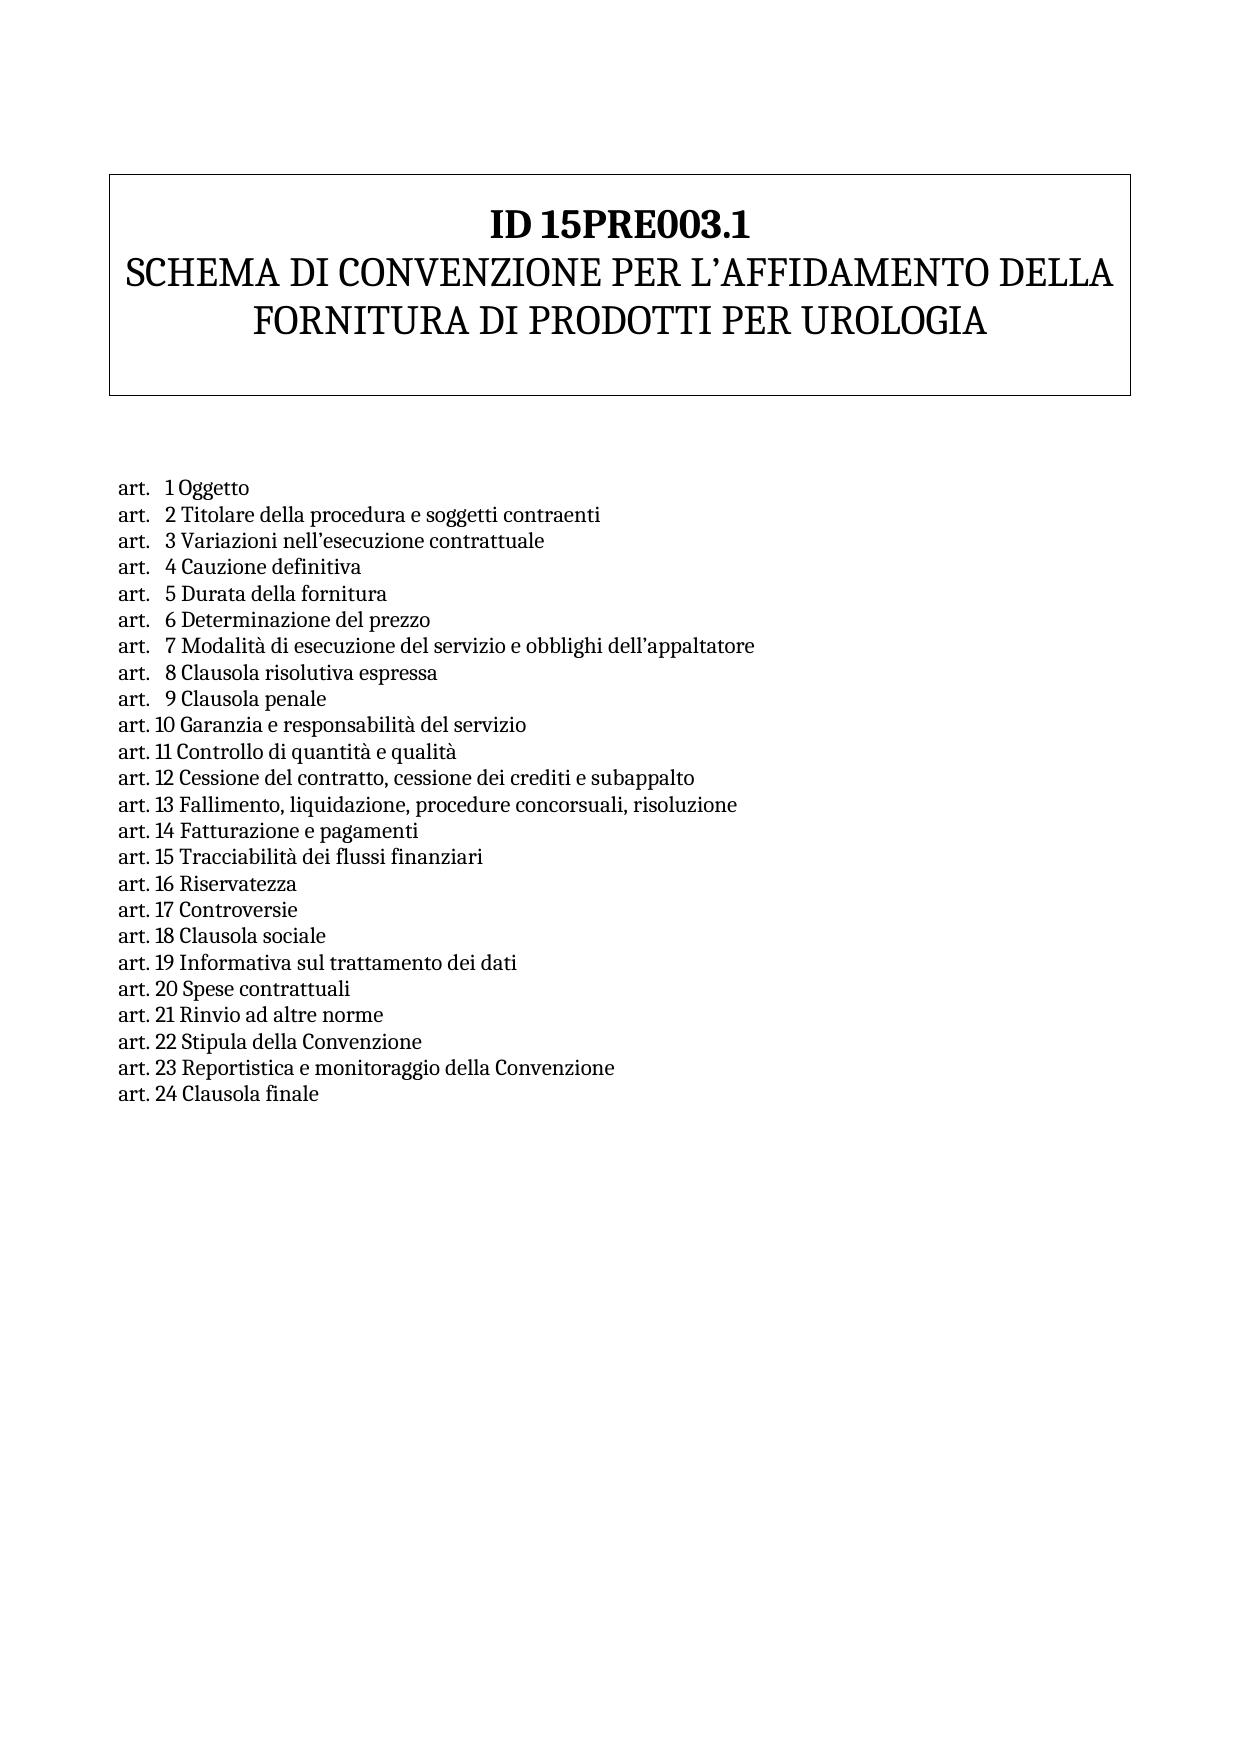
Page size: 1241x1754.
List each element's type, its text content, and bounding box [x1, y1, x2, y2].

text art. 23 Reportistica e monitoraggio della Convenzione [118, 1055, 1122, 1081]
text ID 15PRE003.1 [118, 201, 1122, 249]
text art. 19 Informativa sul trattamento dei dati [118, 949, 1122, 976]
text art. 4 Cauzione definitiva [118, 554, 1122, 581]
text SCHEMA DI CONVENZIONE PER L’AFFIDAMENTO DELLA FORNITURA DI PRODOTTI PER UROLOGIA [118, 249, 1122, 345]
text art. 16 Riservatezza [118, 870, 1122, 897]
text art. 14 Fatturazione e pagamenti [118, 818, 1122, 844]
text art. 6 Determinazione del prezzo [118, 607, 1122, 633]
text art. 1 Oggetto [118, 475, 1122, 501]
text art. 12 Cessione del contratto, cessione dei crediti e subappalto [118, 765, 1122, 791]
text art. 24 Clausola finale [118, 1081, 1122, 1108]
text art. 15 Tracciabilità dei flussi finanziari [118, 844, 1122, 870]
text art. 7 Modalità di esecuzione del servizio e obblighi dell’appaltatore [118, 633, 1122, 659]
text art. 17 Controversie [118, 897, 1122, 923]
text art. 5 Durata della fornitura [118, 581, 1122, 607]
text art. 20 Spese contrattuali [118, 976, 1122, 1002]
text art. 10 Garanzia e responsabilità del servizio [118, 712, 1122, 739]
text art. 3 Variazioni nell’esecuzione contrattuale [118, 528, 1122, 554]
text art. 18 Clausola sociale [118, 923, 1122, 949]
text art. 8 Clausola risolutiva espressa [118, 659, 1122, 686]
text art. 2 Titolare della procedura e soggetti contraenti [118, 501, 1122, 528]
text art. 9 Clausola penale [118, 686, 1122, 712]
text art. 21 Rinvio ad altre norme [118, 1002, 1122, 1028]
text art. 11 Controllo di quantità e qualità [118, 739, 1122, 765]
text art. 13 Fallimento, liquidazione, procedure concorsuali, risoluzione [118, 791, 1122, 818]
text art. 22 Stipula della Convenzione [118, 1028, 1122, 1055]
